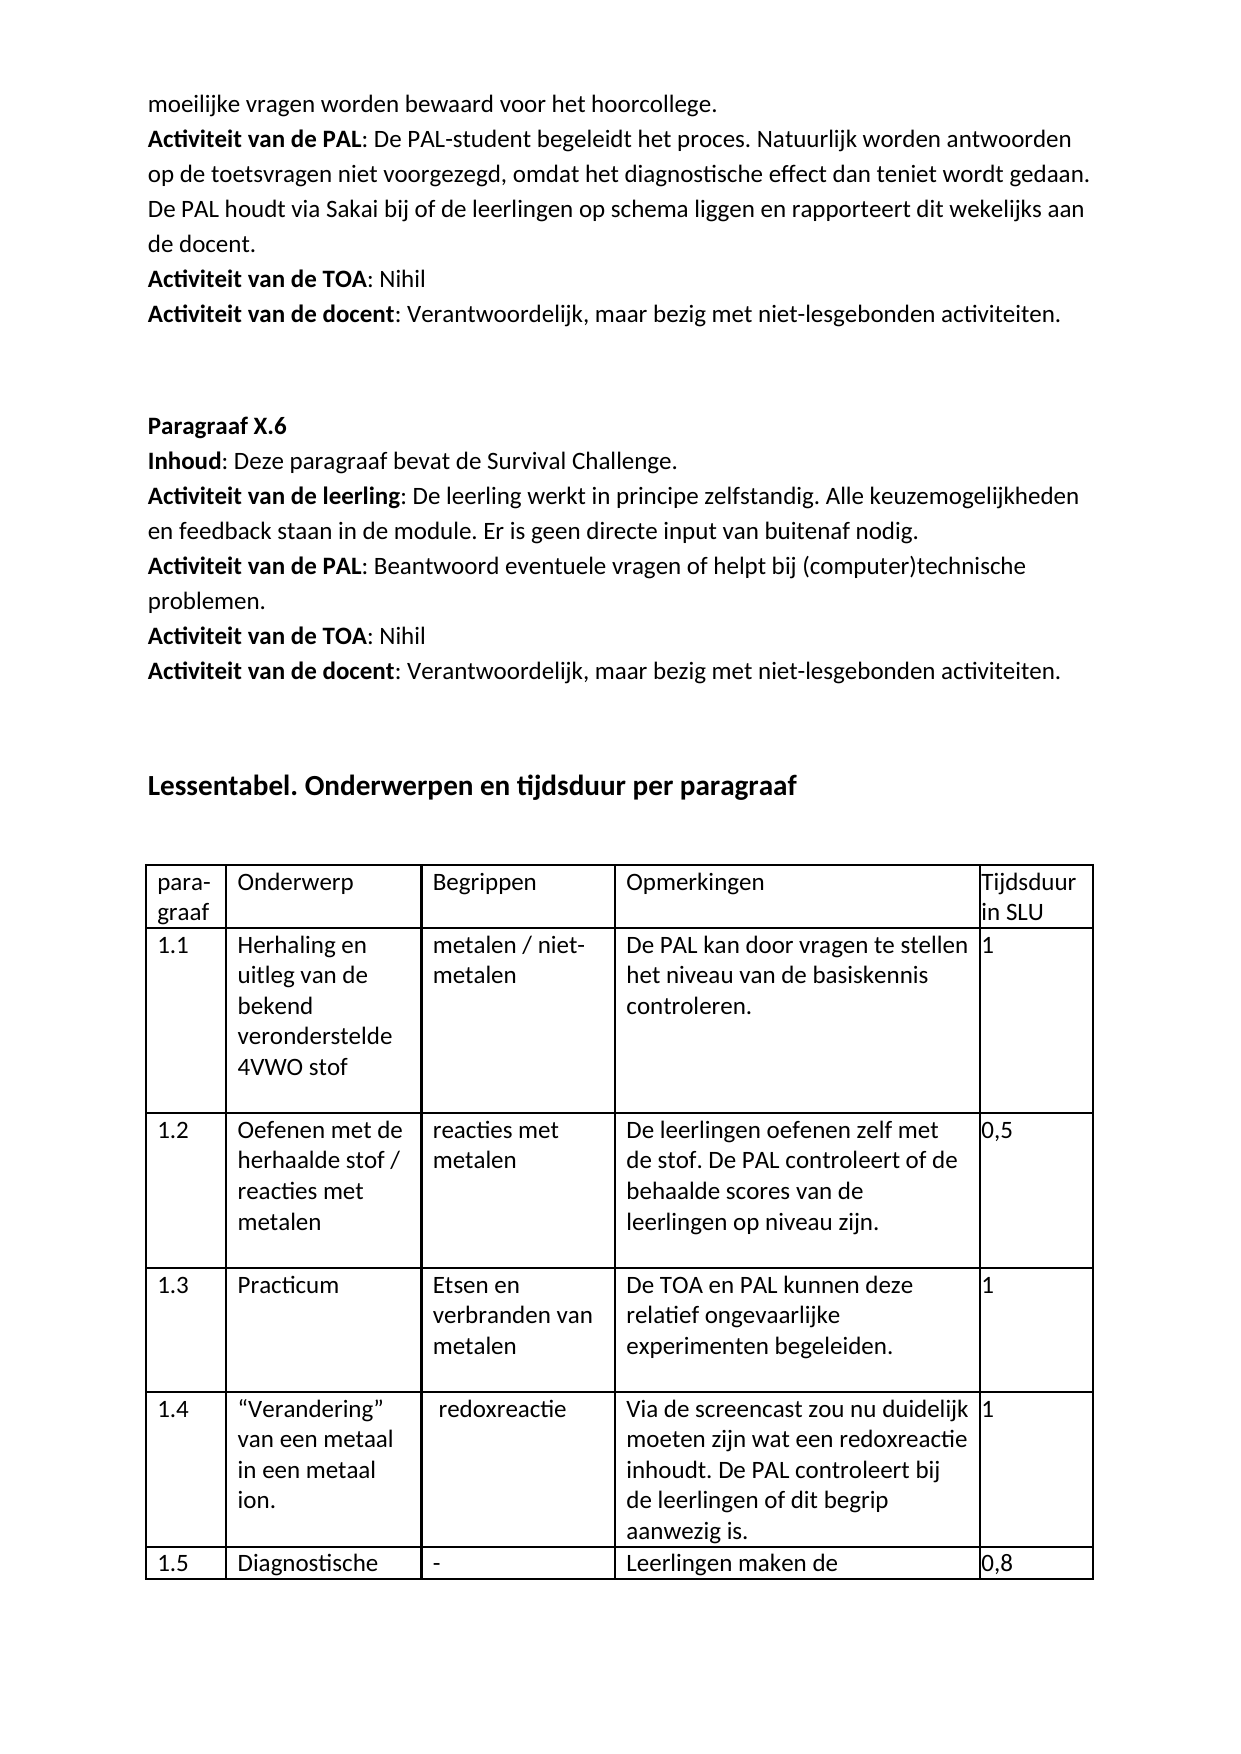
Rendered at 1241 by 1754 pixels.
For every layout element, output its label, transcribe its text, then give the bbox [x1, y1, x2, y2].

table_cell Diagnostische toets [227, 1548, 420, 1578]
table_header para-graaf [147, 866, 225, 927]
table_cell Practicum [227, 1269, 420, 1391]
table_cell Herhaling en uitleg van de bekend veronderstelde 4VWO stof [227, 929, 420, 1112]
table_cell metalen / niet-metalen [423, 929, 614, 1112]
table_header Begrippen [423, 866, 614, 927]
table_cell De PAL kan door vragen te stellen het niveau van de basiskennis controleren. [616, 929, 979, 1112]
table_cell 1 [981, 929, 1092, 1112]
table_cell 1 [981, 1393, 1092, 1546]
table_cell 1.1 [147, 929, 225, 1112]
table_header Opmerkingen [616, 866, 979, 927]
table_cell Oefenen met de herhaalde stof / reacties met metalen [227, 1114, 420, 1267]
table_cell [616, 1548, 979, 1578]
table_cell 1.5 [147, 1548, 225, 1578]
table_cell Via de screencast zou nu duidelijk moeten zijn wat een redoxreactie inhoudt. De PAL controleert bij de leerlingen of dit begrip aanwezig is. [616, 1393, 979, 1546]
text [148, 88, 1093, 329]
table_cell De leerlingen oefenen zelf met de stof. De PAL controleert of de behaalde scores van de leerlingen op niveau zijn. [616, 1114, 979, 1267]
table_cell “Verandering” van een metaal in een metaal ion. [227, 1393, 420, 1546]
table_cell 1.3 [147, 1269, 225, 1391]
subtitle Lessentabel. Onderwerpen en tijdsduur per paragraaf [148, 767, 1093, 802]
table_cell reacties met metalen [423, 1114, 614, 1267]
text Paragraaf X.6 Inhoud: Deze paragraaf bevat de Survival Challenge. Activiteit van de leerling: De leerling werkt in principe zelfstandig. Alle keuzemogelijkheden en feedback staan in de module. Er is geen directe input van buitenaf nodig. Activiteit van de PAL: Beantwoord eventuele vragen of helpt bij (computer)technische problemen. Activiteit van de TOA: Nihil Activiteit van de docent: Verantwoordelijk, maar bezig met niet-lesgebonden activiteiten. [148, 410, 1093, 686]
table_cell De TOA en PAL kunnen deze relatief ongevaarlijke experimenten begeleiden. [616, 1269, 979, 1391]
table_cell Etsen en verbranden van metalen [423, 1269, 614, 1391]
table_cell 0,8 [981, 1548, 1092, 1578]
table_cell - [423, 1548, 614, 1578]
table_cell 1.4 [147, 1393, 225, 1546]
table_cell 1 [981, 1269, 1092, 1391]
table_cell 0,5 [981, 1114, 1092, 1267]
table_cell 1.2 [147, 1114, 225, 1267]
table_cell redoxreactie [423, 1393, 614, 1546]
table_header Tijdsduur in SLU [981, 866, 1092, 927]
table_header Onderwerp [227, 866, 420, 927]
